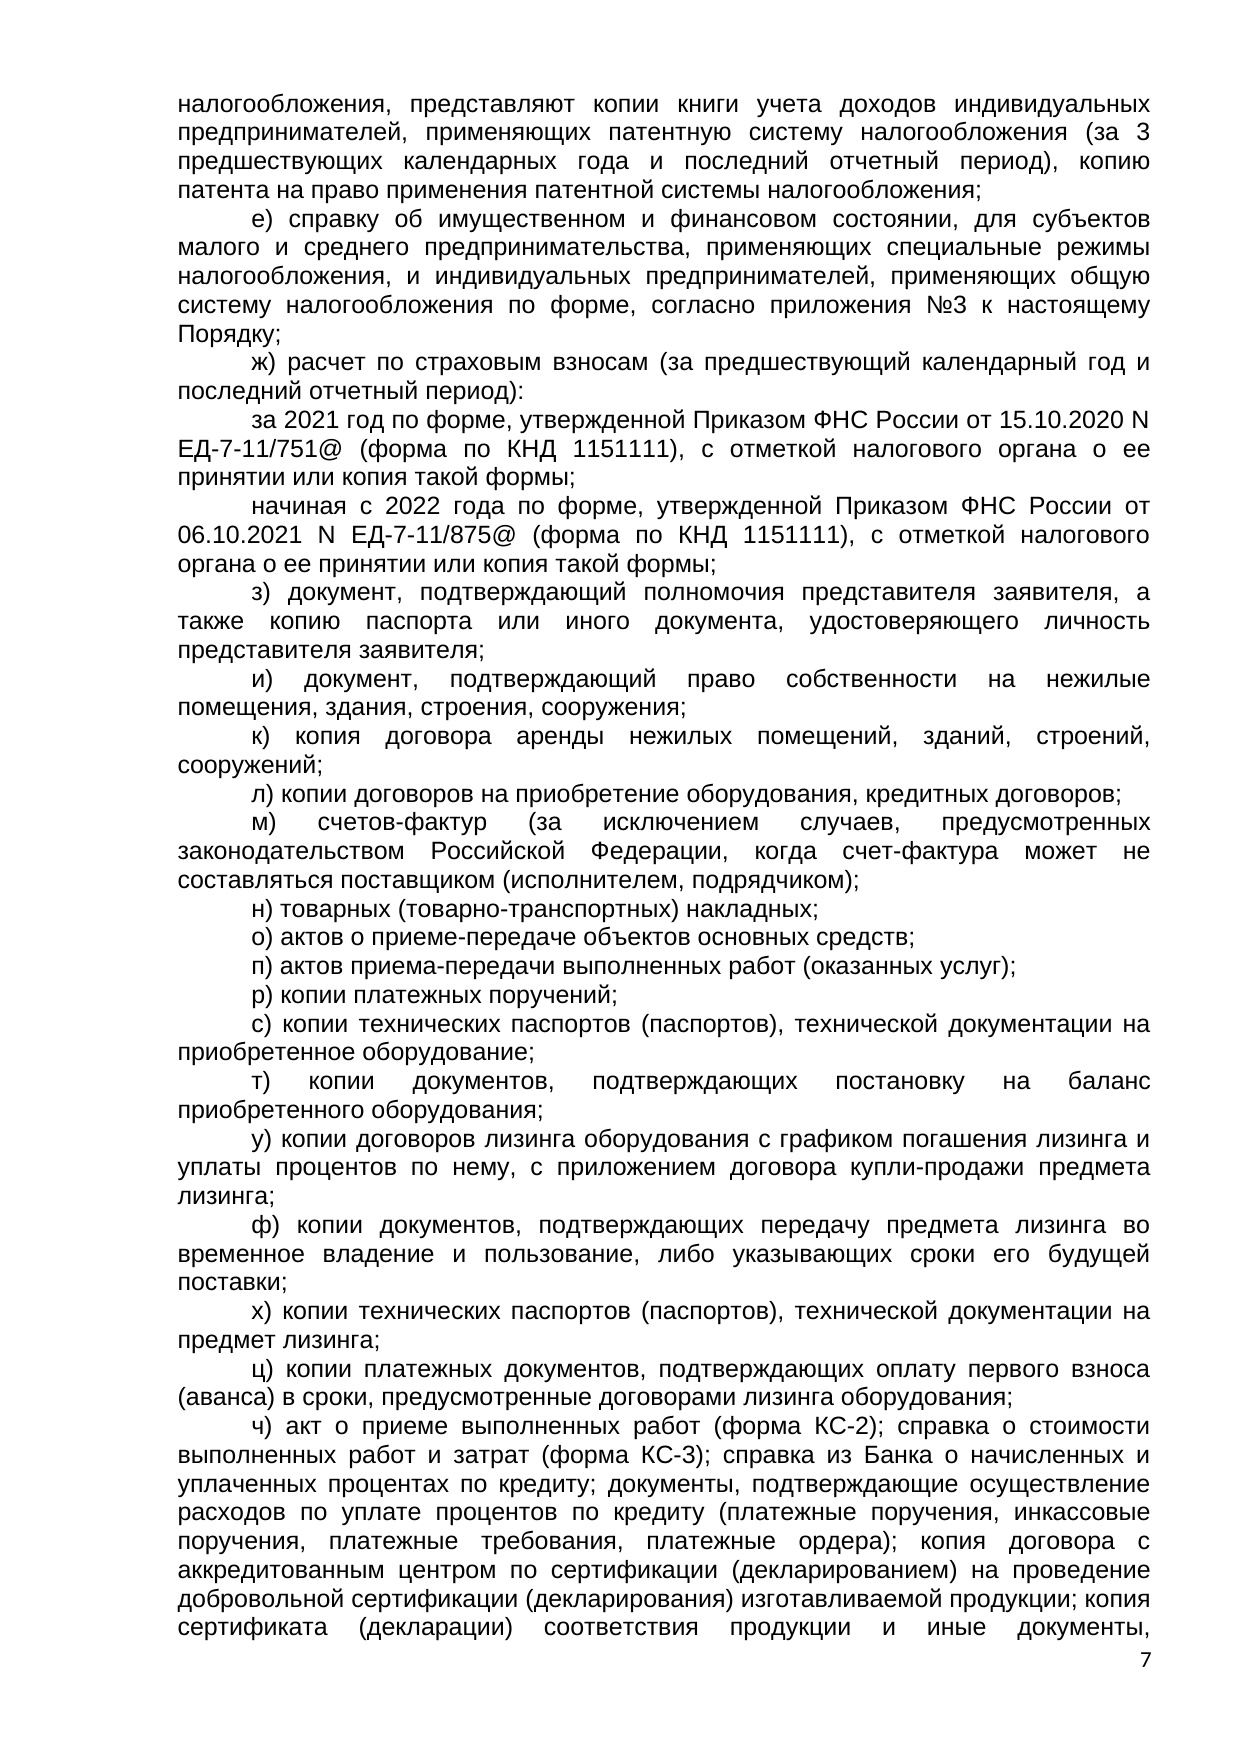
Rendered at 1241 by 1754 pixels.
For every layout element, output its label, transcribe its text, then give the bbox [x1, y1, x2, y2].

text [177, 1411, 1152, 1641]
text з) документ, подтверждающий полномочия представителя заявителя, а также копию паспорта или иного документа, удостоверяющего личность представителя заявителя; [177, 577, 1152, 664]
text л) копии договоров на приобретение оборудования, кредитных договоров; [177, 779, 1152, 807]
text за 2021 год по форме, утвержденной Приказом ФНС России от 15.10.2020 N ЕД-7-11/751@ (форма по КНД 1151111), с отметкой налогового органа о ее принятии или копия такой формы; [177, 405, 1152, 491]
text м) счетов-фактур (за исключением случаев, предусмотренных законодательством Российской Федерации, когда счет-фактура может не составляться поставщиком (исполнителем, подрядчиком); [177, 807, 1152, 894]
text н) товарных (товарно-транспортных) накладных; [177, 894, 1152, 922]
text и) документ, подтверждающий право собственности на нежилые помещения, здания, строения, сооружения; [177, 664, 1152, 721]
text у) копии договоров лизинга оборудования с графиком погашения лизинга и уплаты процентов по нему, с приложением договора купли-продажи предмета лизинга; [177, 1124, 1152, 1210]
text начиная с 2022 года по форме, утвержденной Приказом ФНС России от 06.10.2021 N ЕД-7-11/875@ (форма по КНД 1151111), с отметкой налогового органа о ее принятии или копия такой формы; [177, 491, 1152, 577]
text т) копии документов, подтверждающих постановку на баланс приобретенного оборудования; [177, 1066, 1152, 1124]
text к) копия договора аренды нежилых помещений, зданий, строений, сооружений; [177, 721, 1152, 779]
text р) копии платежных поручений; [177, 980, 1152, 1009]
text п) актов приема-передачи выполненных работ (оказанных услуг); [177, 951, 1152, 980]
text х) копии технических паспортов (паспортов), технической документации на предмет лизинга; [177, 1296, 1152, 1354]
text о) актов о приеме-передаче объектов основных средств; [177, 922, 1152, 951]
text е) справку об имущественном и финансовом состоянии, для субъектов малого и среднего предпринимательства, применяющих специальные режимы налогообложения, и индивидуальных предпринимателей, применяющих общую систему налогообложения по форме, согласно приложения №3 к настоящему Порядку; [177, 204, 1152, 347]
text ц) копии платежных документов, подтверждающих оплату первого взноса (аванса) в сроки, предусмотренные договорами лизинга оборудования; [177, 1354, 1152, 1411]
text ж) расчет по страховым взносам (за предшествующий календарный год и последний отчетный период): [177, 347, 1152, 405]
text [177, 89, 1152, 204]
text с) копии технических паспортов (паспортов), технической документации на приобретенное оборудование; [177, 1009, 1152, 1066]
text ф) копии документов, подтверждающих передачу предмета лизинга во временное владение и пользование, либо указывающих сроки его будущей поставки; [177, 1210, 1152, 1296]
